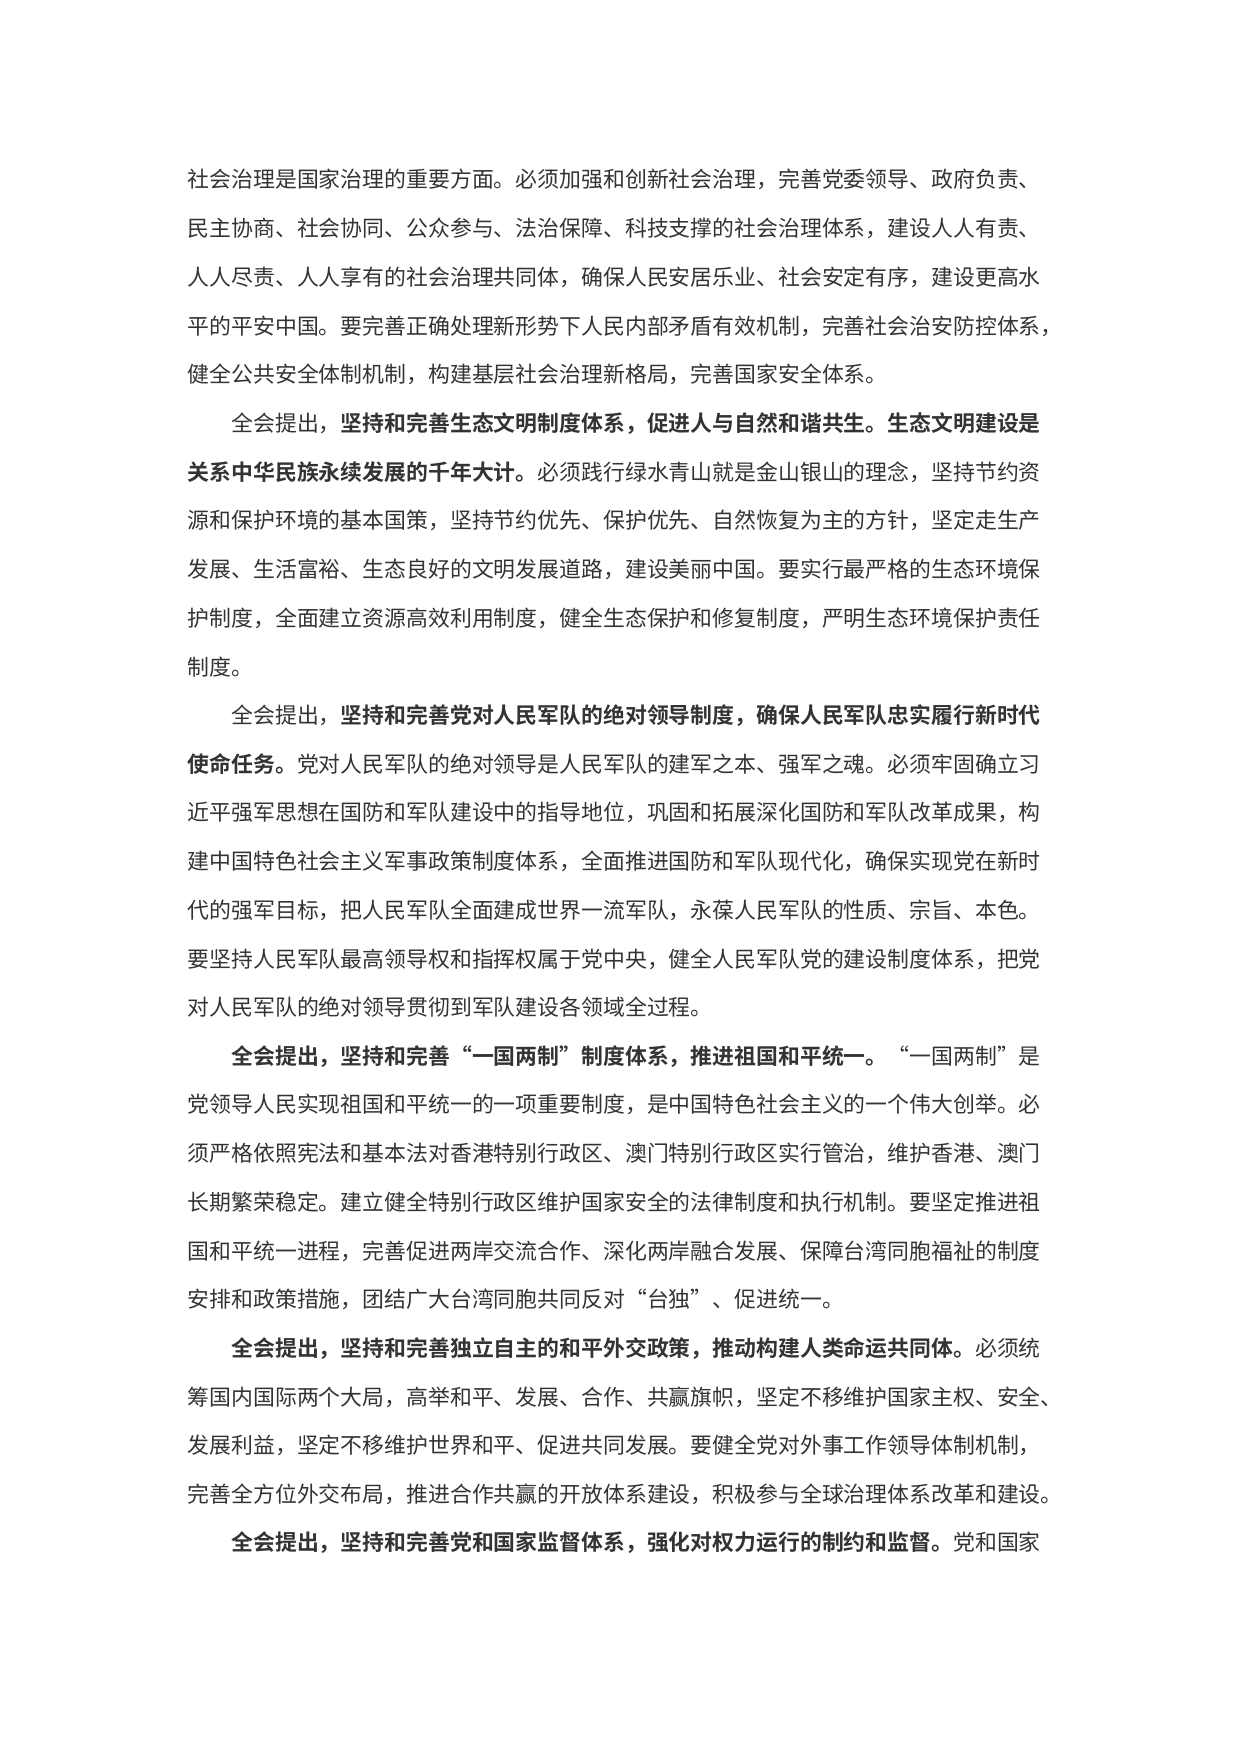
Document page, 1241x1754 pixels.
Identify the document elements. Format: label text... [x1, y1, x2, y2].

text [187, 1525, 1053, 1557]
text 全会提出，坚持和完善生态文明制度体系，促进人与自然和谐共生。生态文明建设是关系中华民族永续发展的千年大计。必须践行绿水青山就是金山银山的理念，坚持节约资源和保护环境的基本国策，坚持节约优先、保护优先、自然恢复为主的方针，坚定走生产发展、生活富裕、生态良好的文明发展道路，建设美丽中国。要实行最严格的生态环境保护制度，全面建立资源高效利用制度，健全生态保护和修复制度，严明生态环境保护责任制度。 [187, 405, 1053, 682]
text 全会提出，坚持和完善独立自主的和平外交政策，推动构建人类命运共同体。必须统筹国内国际两个大局，高举和平、发展、合作、共赢旗帜，坚定不移维护国家主权、安全、发展利益，坚定不移维护世界和平、促进共同发展。要健全党对外事工作领导体制机制，完善全方位外交布局，推进合作共赢的开放体系建设，积极参与全球治理体系改革和建设。 [187, 1330, 1053, 1509]
text 全会提出，坚持和完善“一国两制”制度体系，推进祖国和平统一。“一国两制”是党领导人民实现祖国和平统一的一项重要制度，是中国特色社会主义的一个伟大创举。必须严格依照宪法和基本法对香港特别行政区、澳门特别行政区实行管治，维护香港、澳门长期繁荣稳定。建立健全特别行政区维护国家安全的法律制度和执行机制。要坚定推进祖国和平统一进程，完善促进两岸交流合作、深化两岸融合发展、保障台湾同胞福祉的制度安排和政策措施，团结广大台湾同胞共同反对“台独”、促进统一。 [187, 1038, 1053, 1314]
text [187, 162, 1053, 389]
text 全会提出，坚持和完善党对人民军队的绝对领导制度，确保人民军队忠实履行新时代使命任务。党对人民军队的绝对领导是人民军队的建军之本、强军之魂。必须牢固确立习近平强军思想在国防和军队建设中的指导地位，巩固和拓展深化国防和军队改革成果，构建中国特色社会主义军事政策制度体系，全面推进国防和军队现代化，确保实现党在新时代的强军目标，把人民军队全面建成世界一流军队，永葆人民军队的性质、宗旨、本色。要坚持人民军队最高领导权和指挥权属于党中央，健全人民军队党的建设制度体系，把党对人民军队的绝对领导贯彻到军队建设各领域全过程。 [187, 697, 1053, 1022]
